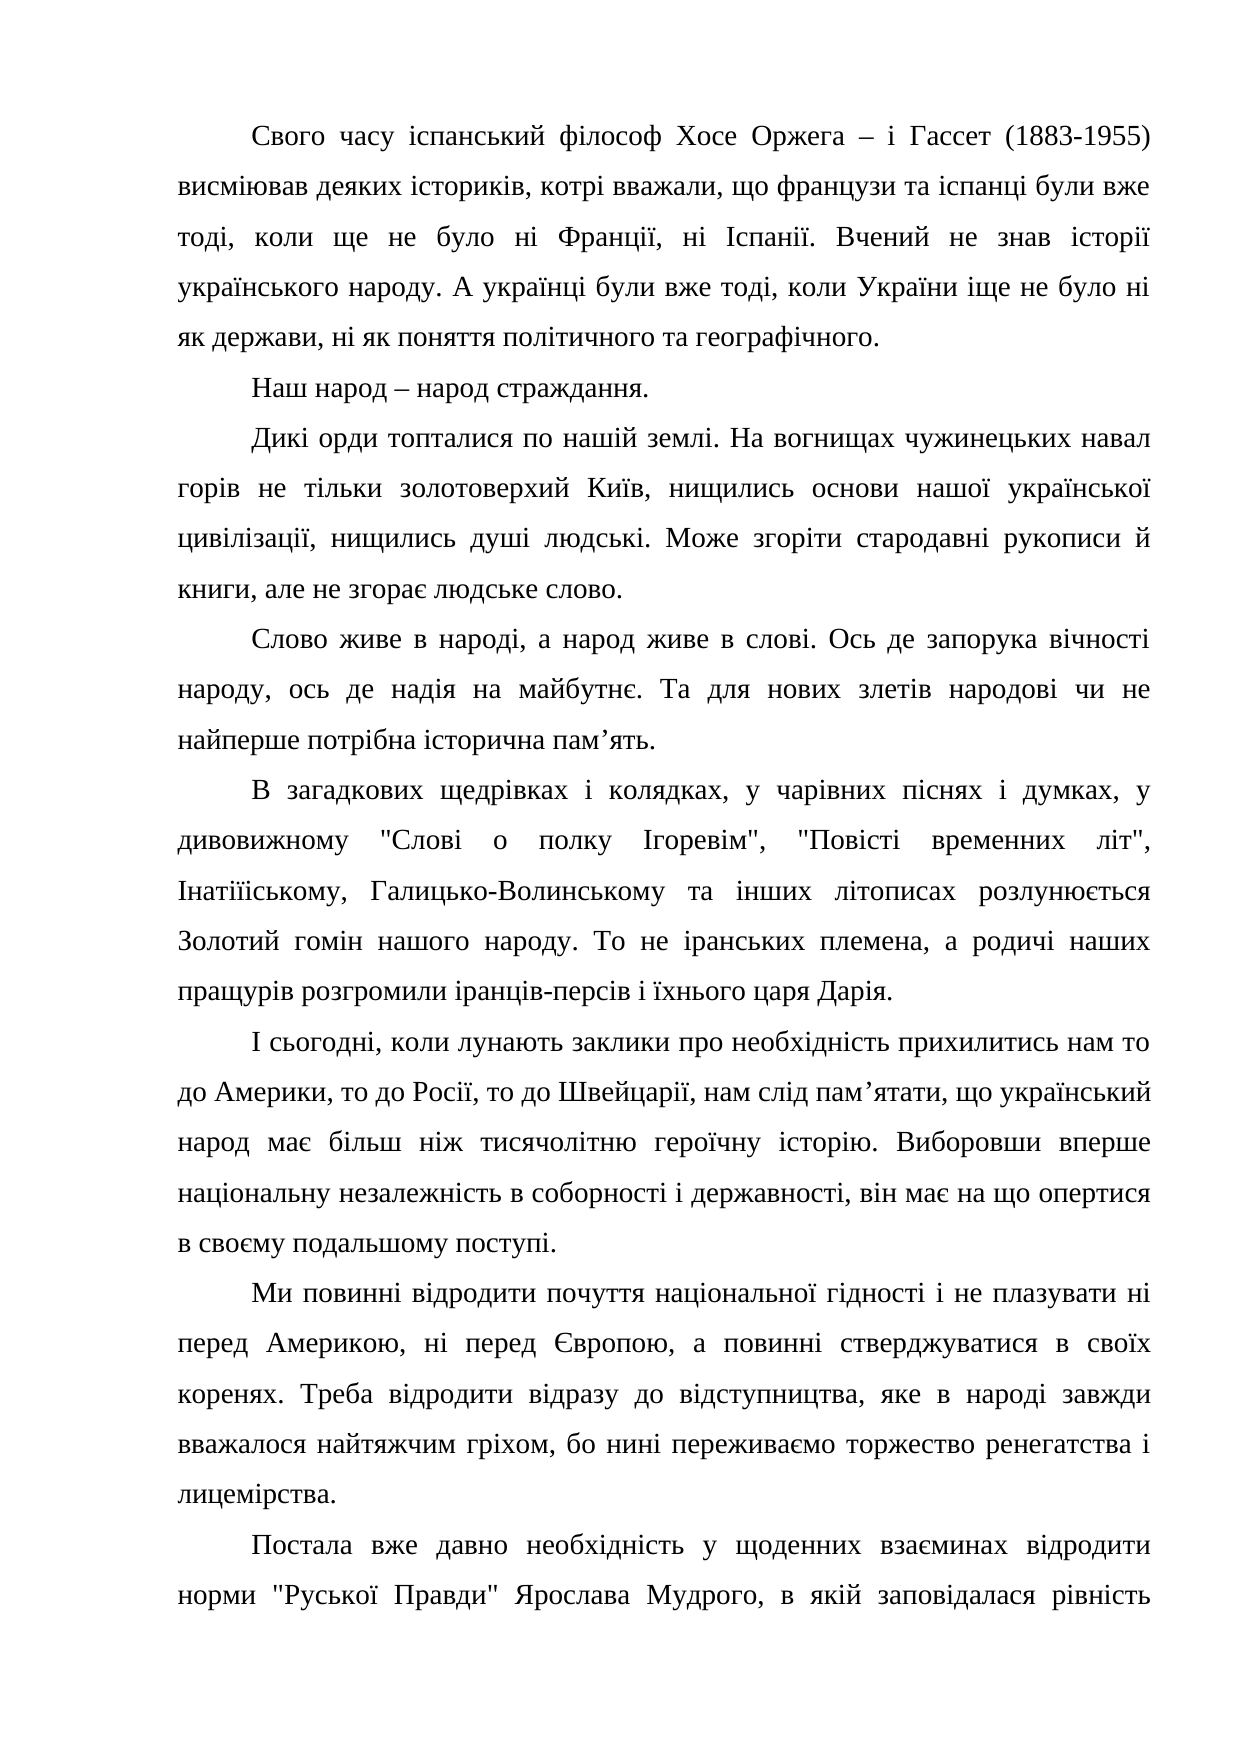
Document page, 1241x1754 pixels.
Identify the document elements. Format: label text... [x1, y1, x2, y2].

text Дикі орди топталися по нашій землі. На вогнищах чужинецьких навал горів не тільки золотоверхий Київ, нищились основи нашої української цивілізації, нищились душі людські. Може згоріти стародавні рукописи й книги, але не згорає людське слово. [177, 420, 1152, 604]
text Слово живе в народі, а народ живе в слові. Ось де запорука вічності народу, ось де надія на майбутнє. Та для нових злетів народові чи не найперше потрібна історична пам’ять. [177, 621, 1152, 755]
text Ми повинні відродити почуття національної гідності і не плазувати ні перед Америкою, ні перед Європою, а повинні стверджуватися в своїх коренях. Треба відродити відразу до відступництва, яке в народі завжди вважалося найтяжчим гріхом, бо нині переживаємо торжество ренегатства і лицемірства. [177, 1275, 1152, 1510]
text Свого часу іспанський філософ Хосе Оржега – і Гассет (1883-1955) висміював деяких істориків, котрі вважали, що французи та іспанці були вже тоді, коли ще не було ні Франції, ні Іспанії. Вчений не знав історії українського народу. А українці були вже тоді, коли України іще не було ні як держави, ні як поняття політичного та географічного. [177, 118, 1152, 353]
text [177, 1527, 1152, 1611]
text І сьогодні, коли лунають заклики про необхідність прихилитись нам то до Америки, то до Росії, то до Швейцарії, нам слід пам’ятати, що український народ має більш ніж тисячолітню героїчну історію. Виборовши вперше національну незалежність в соборності і державності, він має на що опертися в своєму подальшому поступі. [177, 1024, 1152, 1258]
text Наш народ – народ страждання. [177, 370, 1152, 403]
text В загадкових щедрівках і колядках, у чарівних піснях і думках, у дивовижному "Слові о полку Ігоревім", "Повісті временних літ", Інатіїіському, Галицько-Волинському та інших літописах розлунюється Золотий гомін нашого народу. То не іранських племена, а родичі наших пращурів розгромили іранців-персів і їхнього царя Дарія. [177, 772, 1152, 1007]
